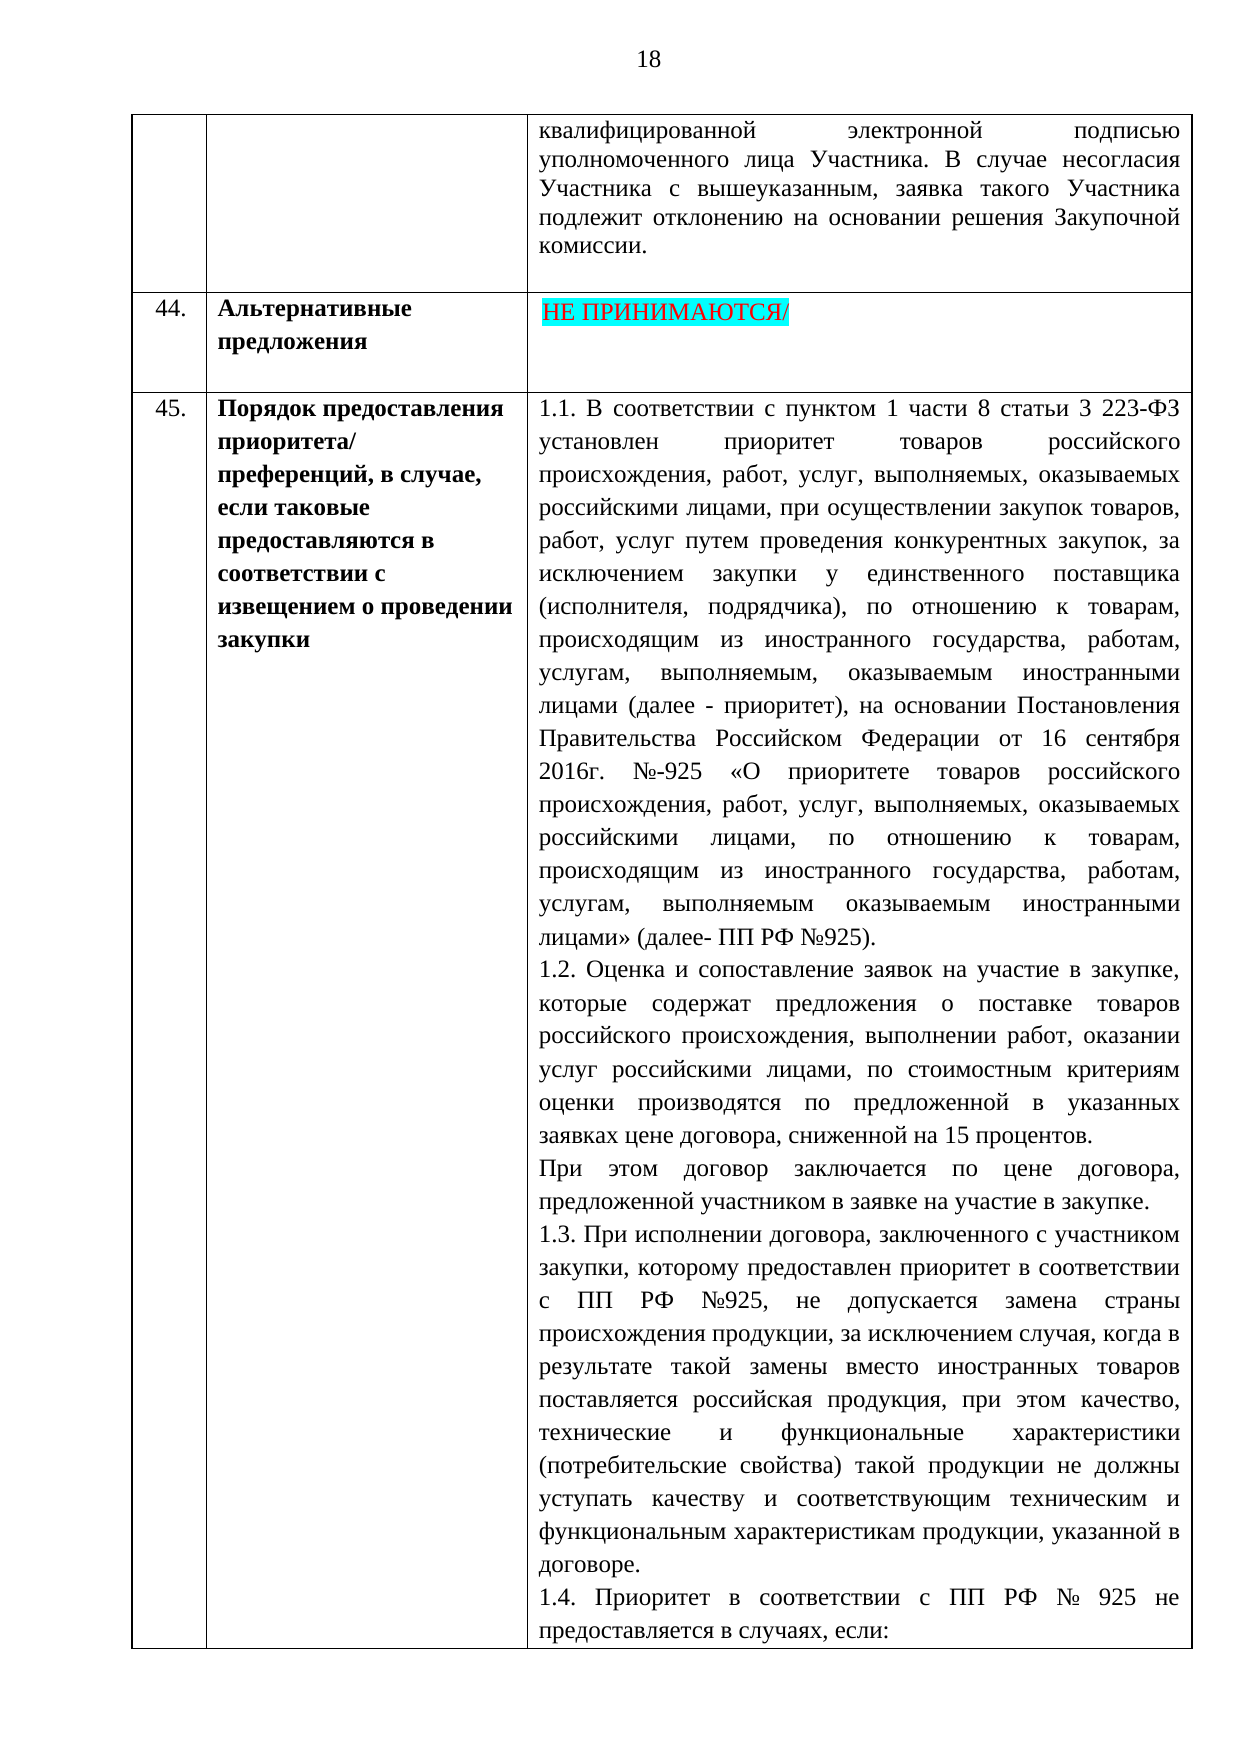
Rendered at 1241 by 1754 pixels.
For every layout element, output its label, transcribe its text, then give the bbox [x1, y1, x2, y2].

table_cell [133, 115, 206, 292]
table_cell Альтернативные предложения [207, 293, 527, 392]
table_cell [207, 115, 527, 292]
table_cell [207, 393, 527, 1648]
table_cell НЕ ПРИНИМАЮТСЯ/ [528, 293, 1191, 392]
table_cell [528, 393, 1191, 1648]
table_cell [133, 393, 206, 1648]
table_cell [133, 293, 206, 392]
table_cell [528, 115, 1191, 292]
